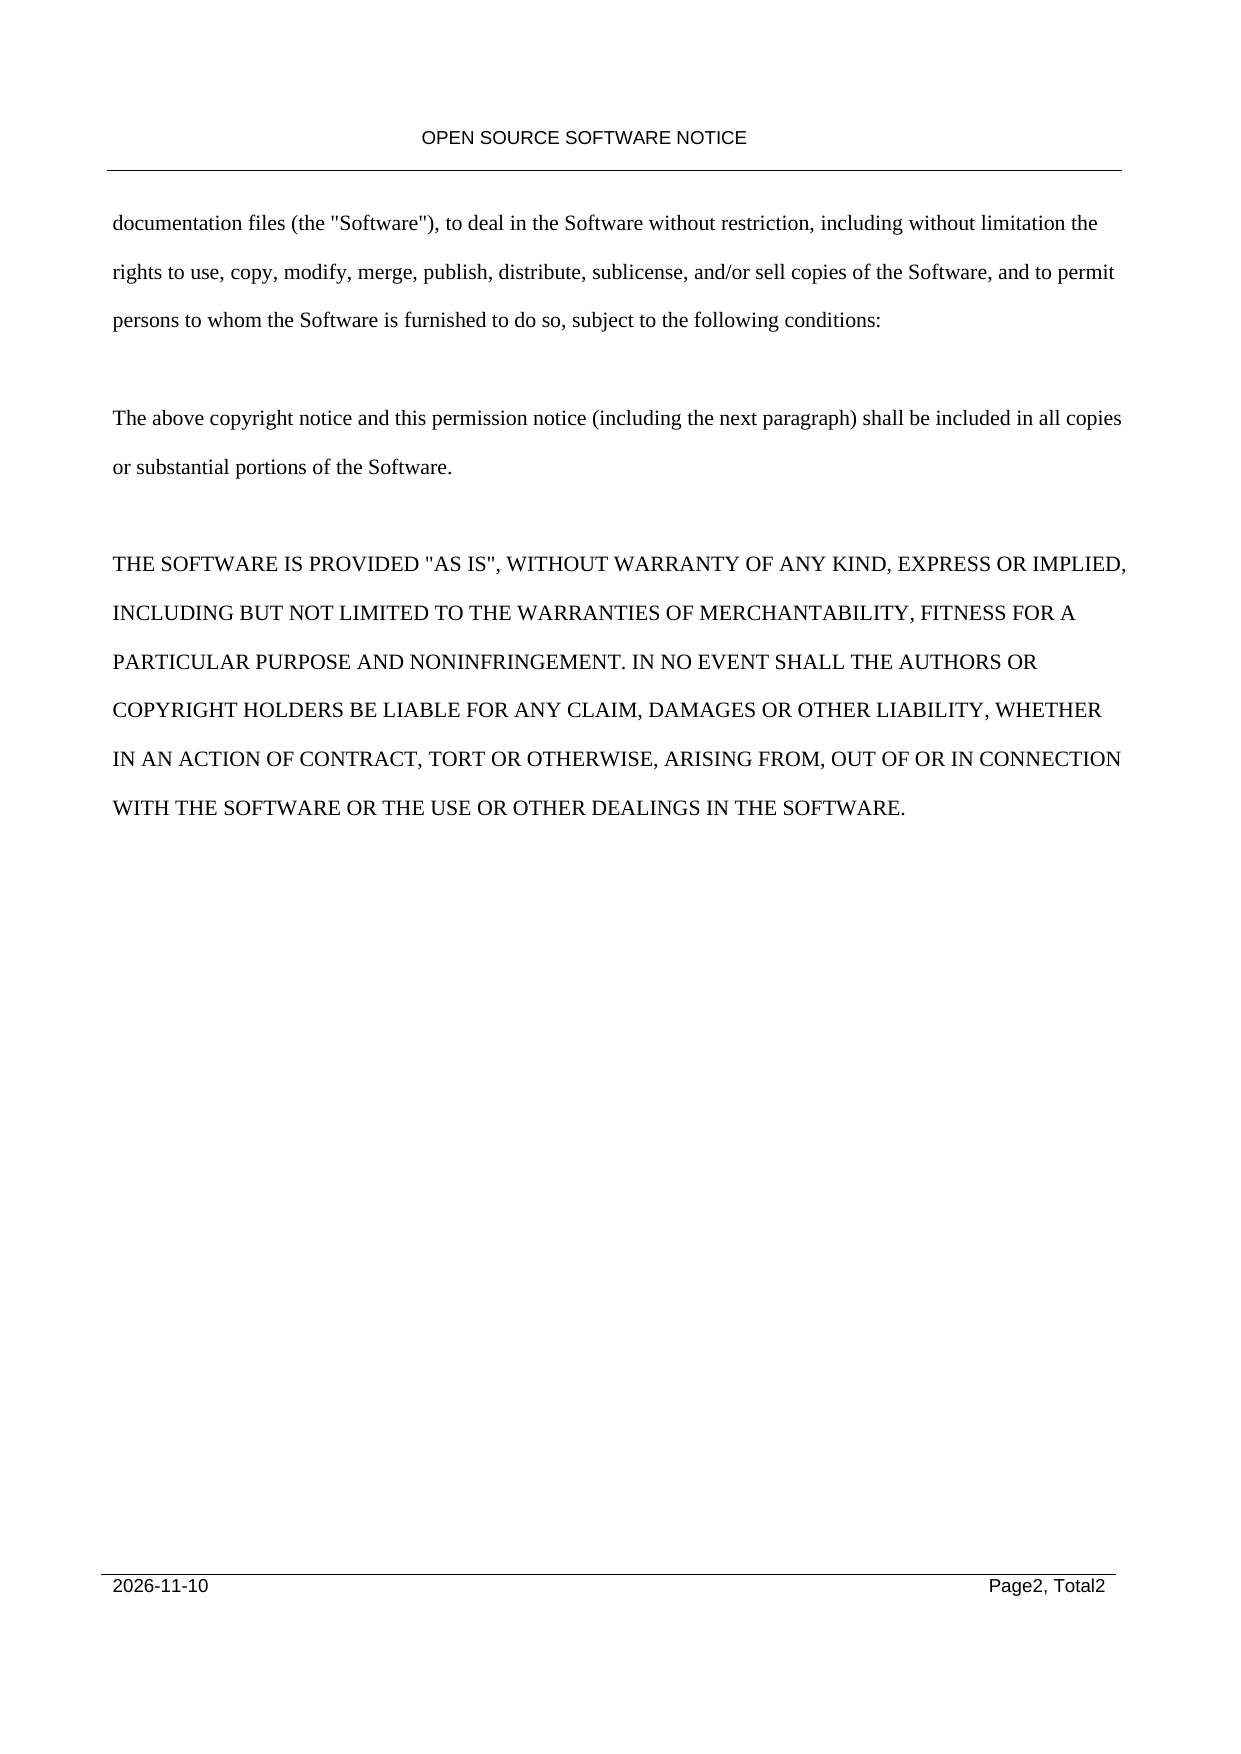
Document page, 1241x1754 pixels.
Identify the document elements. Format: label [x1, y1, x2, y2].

text [112, 206, 1128, 824]
